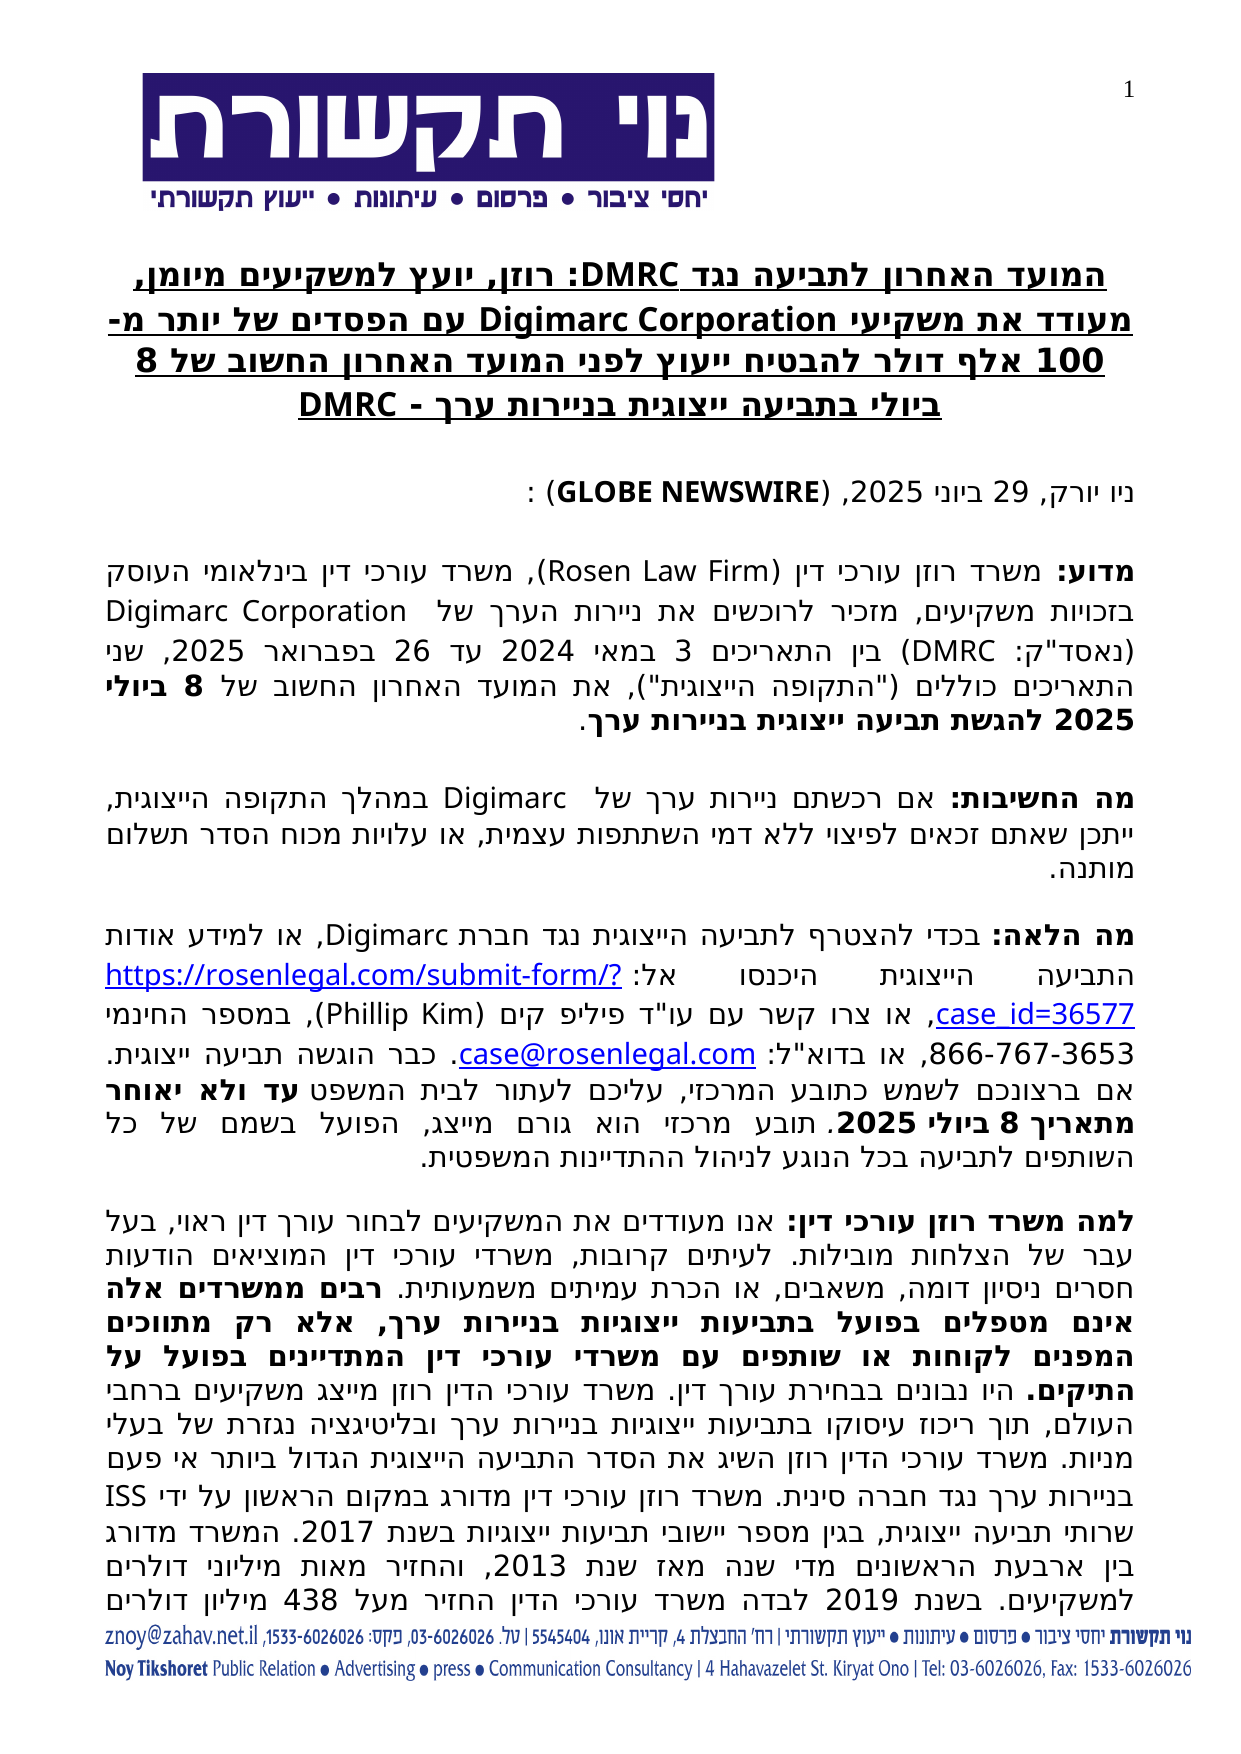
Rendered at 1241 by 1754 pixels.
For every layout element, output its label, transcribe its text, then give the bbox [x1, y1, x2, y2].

text מה הלאה: בכדי להצטרף לתביעה הייצוגית נגד חברת Digimarc, או למידע אודות התביעה הייצוגית היכנסו אל: https://rosenlegal.com/submit-form/?case_id=36577, או צרו קשר עם עו"ד פיליפ קים (Phillip Kim), במספר החינמי 866-767-3653, או בדוא"ל: case@rosenlegal.com. כבר הוגשה תביעה ייצוגית. אם ברצונכם לשמש כתובע המרכזי, עליכם לעתור לבית המשפט עד ולא יאוחר מתאריך 8 ביולי 2025. תובע מרכזי הוא גורם מייצג, הפועל בשמם של כל השותפים לתביעה בכל הנוגע לניהול ההתדיינות המשפטית. [105, 914, 1135, 1175]
text המועד האחרון לתביעה נגד DMRC: רוזן, יועץ למשקיעים מיומן, מעודד את משקיעי Digimarc Corporation עם הפסדים של יותר מ-100 אלף דולר להבטיח ייעוץ לפני המועד האחרון החשוב של 8 ביולי בתביעה ייצוגית בניירות ערך - DMRC [105, 251, 1135, 426]
picture [142, 73, 715, 211]
picture [105, 1624, 1191, 1681]
text מדוע: משרד רוזן עורכי דין (Rosen Law Firm), משרד עורכי דין בינלאומי העוסק בזכויות משקיעים, מזכיר לרוכשים את ניירות הערך של Digimarc Corporation (נאסד"ק: DMRC) בין התאריכים 3 במאי 2024 עד 26 בפברואר 2025, שני התאריכים כוללים ("התקופה הייצוגית"), את המועד האחרון החשוב של 8 ביולי 2025 להגשת תביעה ייצוגית בניירות ערך. [105, 551, 1135, 738]
text מה החשיבות: אם רכשתם ניירות ערך של Digimarc במהלך התקופה הייצוגית, ייתכן שאתם זכאים לפיצוי ללא דמי השתתפות עצמית, או עלויות מכוח הסדר תשלום מותנה. [105, 777, 1135, 885]
text ניו יורק, 29 ביוני 2025, (GLOBE NEWSWIRE) : [105, 471, 1135, 511]
